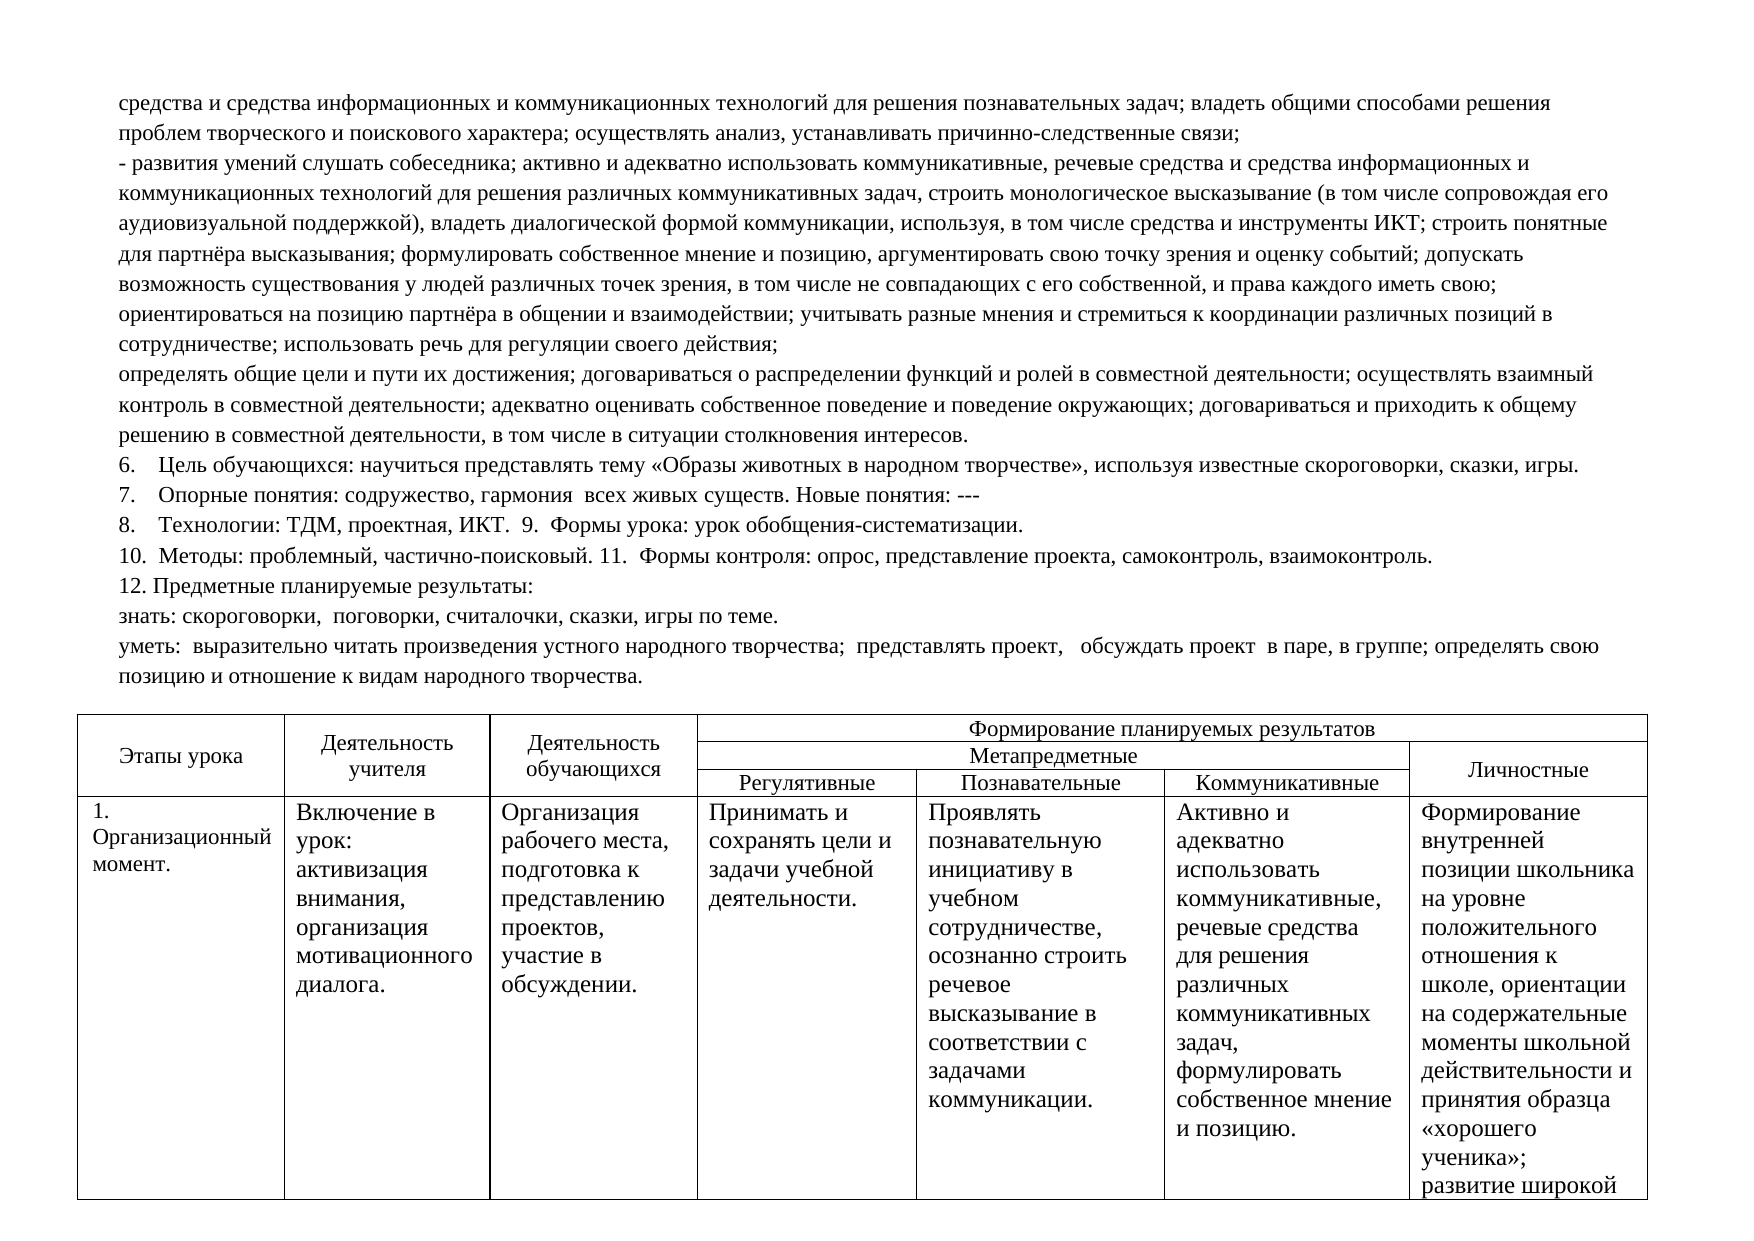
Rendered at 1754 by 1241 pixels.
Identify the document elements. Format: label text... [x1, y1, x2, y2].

list 8. Технологии: ТДМ, проектная, ИКТ. 9. Формы урока: урок обобщения-систематизации. [118, 512, 1636, 538]
list 6. Цель обучающихся: научиться представлять тему «Образы животных в народном творчестве», используя известные скороговорки, сказки, игры. [118, 451, 1636, 477]
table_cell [78, 797, 284, 1199]
list 12. Предметные планируемые результаты: [118, 572, 1636, 598]
table_header Этапы урока [78, 715, 284, 796]
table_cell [1165, 797, 1409, 1199]
table_cell Личностные [1410, 742, 1647, 796]
table_header Деятельность учителя [285, 715, 489, 796]
list знать: скороговорки, поговорки, считалочки, сказки, игры по теме. [118, 602, 1636, 628]
table_cell Метапредметные [698, 742, 1409, 768]
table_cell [698, 797, 916, 1199]
table_cell Коммуникативные [1165, 770, 1409, 796]
list определять общие цели и пути их достижения; договариваться о распределении функций и ролей в совместной деятельности; осуществлять взаимный контроль в совместной деятельности; адекватно оценивать собственное поведение и поведение окружающих; договариваться и приходить к общему решению в совместной деятельности, в том числе в ситуации столкновения интересов. [118, 361, 1636, 447]
list 7. Опорные понятия: содружество, гармония всех живых существ. Новые понятия: --- [118, 481, 1636, 508]
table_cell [917, 797, 1164, 1199]
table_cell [1410, 797, 1647, 1199]
list - развития умений слушать собеседника; активно и адекватно использовать коммуникативные, речевые средства и средства информационных и коммуникационных технологий для решения различных коммуникативных задач, строить монологическое высказывание (в том числе сопровождая его аудиовизуальной поддержкой), владеть диалогической формой коммуникации, используя, в том числе средства и инструменты ИКТ; строить понятные для партнёра высказывания; формулировать собственное мнение и позицию, аргументировать свою точку зрения и оценку событий; допускать возможность существования у людей различных точек зрения, в том числе не совпадающих с его собственной, и права каждого иметь свою; ориентироваться на позицию партнёра в общении и взаимодействии; учитывать разные мнения и стремиться к координации различных позиций в сотрудничестве; использовать речь для регуляции своего действия; [118, 149, 1636, 357]
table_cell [285, 797, 489, 1199]
list 10. Методы: проблемный, частично-поисковый. 11. Формы контроля: опрос, представление проекта, самоконтроль, взаимоконтроль. [118, 542, 1636, 568]
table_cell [491, 797, 697, 1199]
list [118, 89, 1636, 145]
table_header Деятельность обучающихся [491, 715, 697, 796]
table_cell Познавательные [917, 770, 1164, 796]
list уметь: выразительно читать произведения устного народного творчества; представлять проект, обсуждать проект в паре, в группе; определять свою позицию и отношение к видам народного творчества. [118, 632, 1636, 689]
table_header Формирование планируемых результатов [698, 715, 1647, 741]
table_cell Регулятивные [698, 770, 916, 796]
